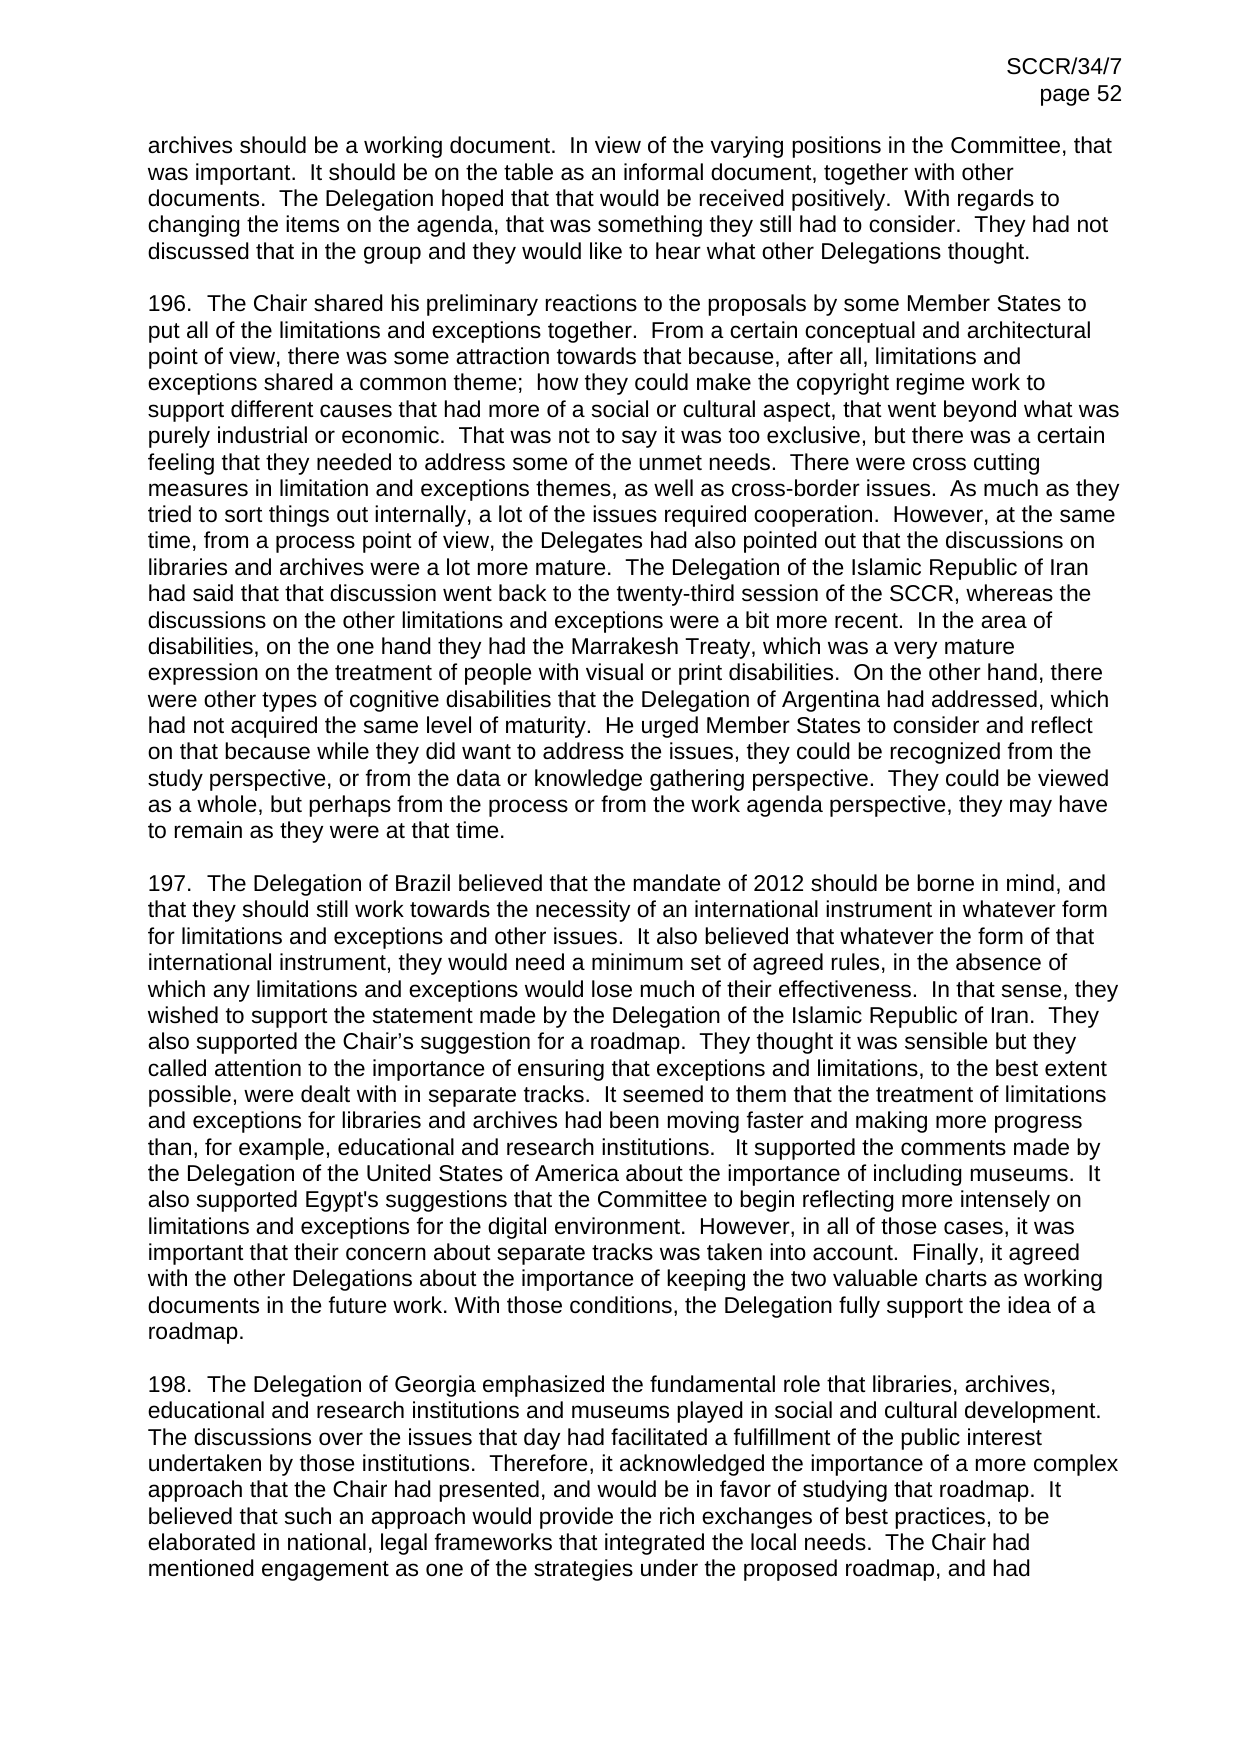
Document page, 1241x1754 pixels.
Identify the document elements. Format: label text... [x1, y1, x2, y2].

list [148, 1371, 1122, 1582]
list The Delegation of Brazil believed that the mandate of 2012 should be borne in mind, and that they should still work towards the necessity of an international instrument in whatever form for limitations and exceptions and other issues. It also believed that whatever the form of that international instrument, they would need a minimum set of agreed rules, in the absence of which any limitations and exceptions would lose much of their effectiveness. In that sense, they wished to support the statement made by the Delegation of the Islamic Republic of Iran. They also supported the Chair’s suggestion for a roadmap. They thought it was sensible but they called attention to the importance of ensuring that exceptions and limitations, to the best extent possible, were dealt with in separate tracks. It seemed to them that the treatment of limitations and exceptions for libraries and archives had been moving faster and making more progress than, for example, educational and research institutions. It supported the comments made by the Delegation of the United States of America about the importance of including museums. It also supported Egypt's suggestions that the Committee to begin reflecting more intensely on limitations and exceptions for the digital environment. However, in all of those cases, it was important that their concern about separate tracks was taken into account. Finally, it agreed with the other Delegations about the importance of keeping the two valuable charts as working documents in the future work. With those conditions, the Delegation fully support the idea of a roadmap. [148, 870, 1122, 1344]
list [148, 132, 1122, 264]
list The Chair shared his preliminary reactions to the proposals by some Member States to put all of the limitations and exceptions together. From a certain conceptual and architectural point of view, there was some attraction towards that because, after all, limitations and exceptions shared a common theme; how they could make the copyright regime work to support different causes that had more of a social or cultural aspect, that went beyond what was purely industrial or economic. That was not to say it was too exclusive, but there was a certain feeling that they needed to address some of the unmet needs. There were cross cutting measures in limitation and exceptions themes, as well as cross-border issues. As much as they tried to sort things out internally, a lot of the issues required cooperation. However, at the same time, from a process point of view, the Delegates had also pointed out that the discussions on libraries and archives were a lot more mature. The Delegation of the Islamic Republic of Iran had said that that discussion went back to the twenty-third session of the SCCR, whereas the discussions on the other limitations and exceptions were a bit more recent. In the area of disabilities, on the one hand they had the Marrakesh Treaty, which was a very mature expression on the treatment of people with visual or print disabilities. On the other hand, there were other types of cognitive disabilities that the Delegation of Argentina had addressed, which had not acquired the same level of maturity. He urged Member States to consider and reflect on that because while they did want to address the issues, they could be recognized from the study perspective, or from the data or knowledge gathering perspective. They could be viewed as a whole, but perhaps from the process or from the work agenda perspective, they may have to remain as they were at that time. [148, 290, 1122, 844]
